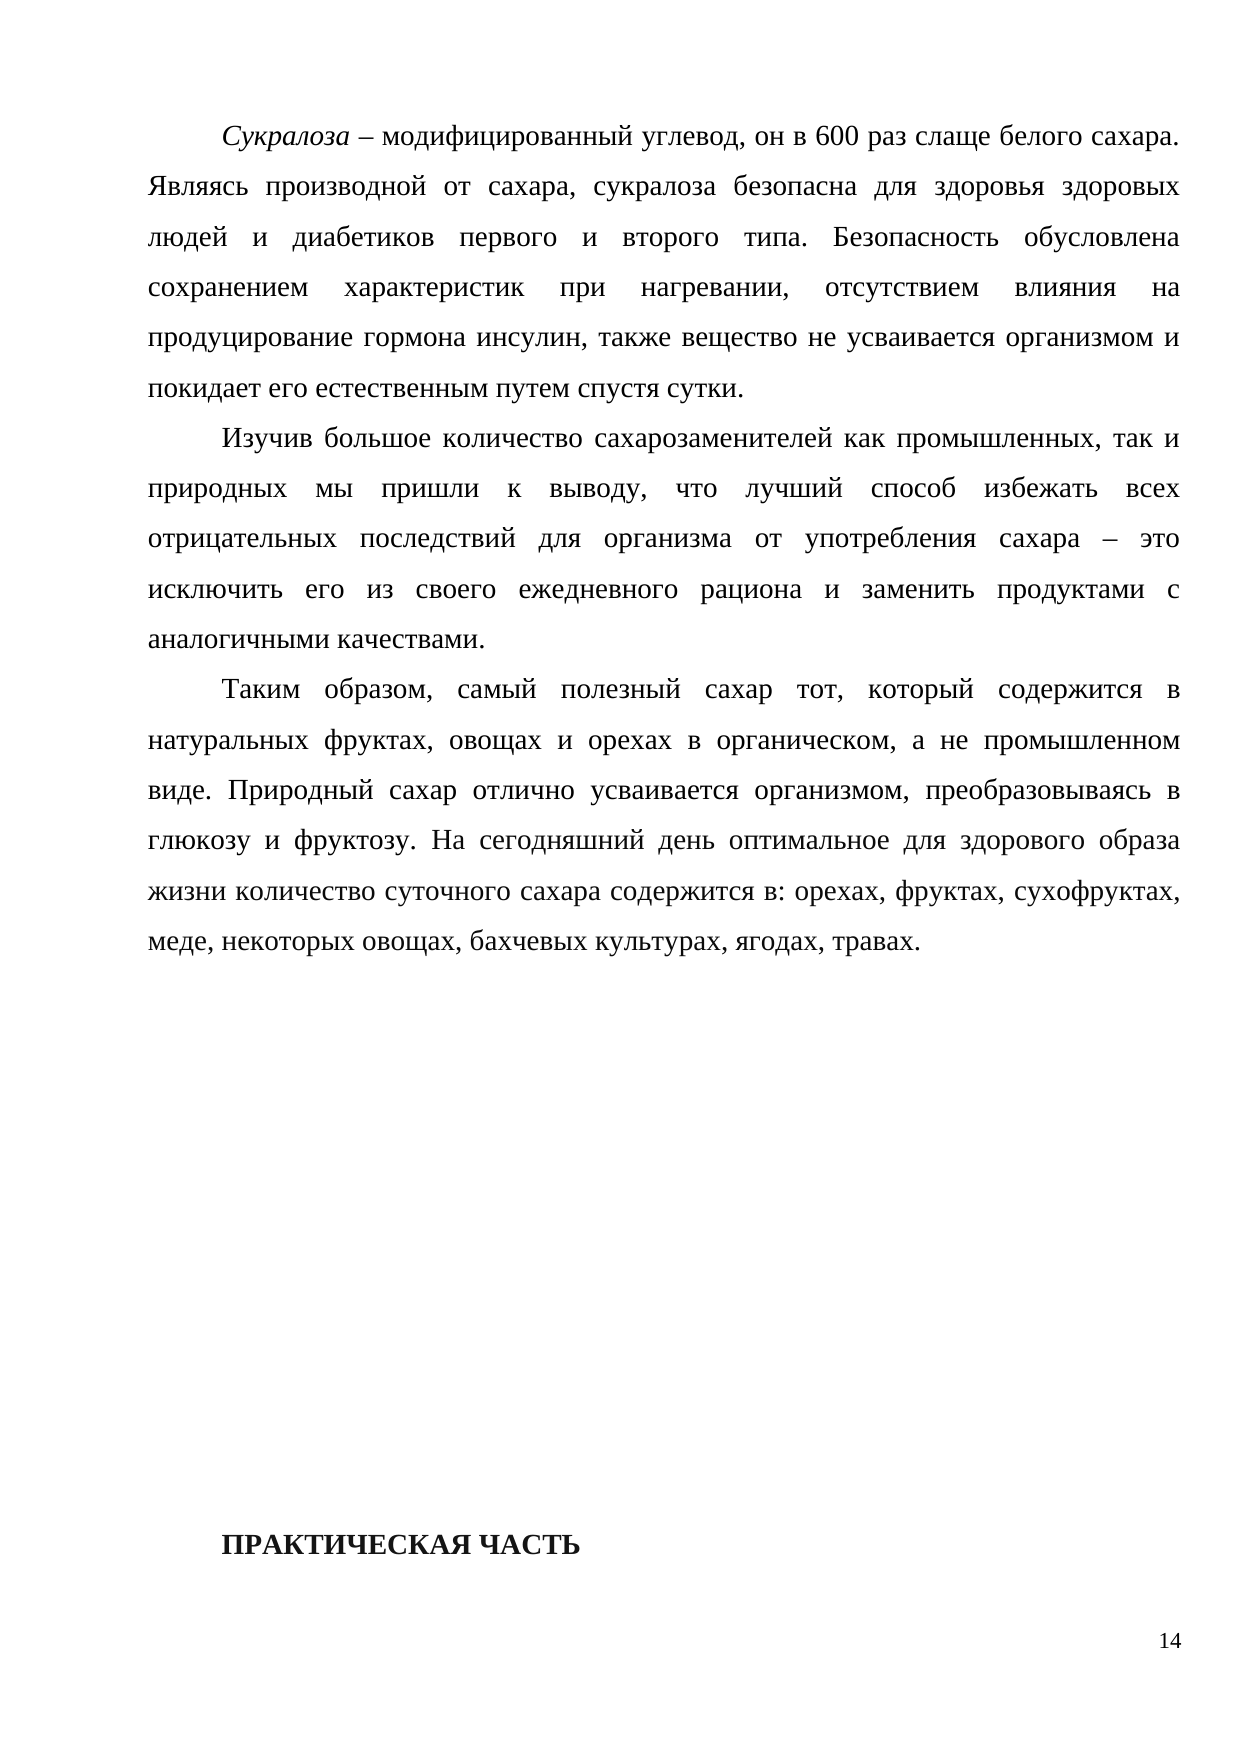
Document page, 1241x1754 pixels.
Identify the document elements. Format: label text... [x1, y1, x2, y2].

text Сукралоза – модифицированный углевод, он в 600 раз слаще белого сахара. Являясь производной от сахара, сукралоза безопасна для здоровья здоровых людей и диабетиков первого и второго типа. Безопасность обусловлена сохранением характеристик при нагревании, отсутствием влияния на продуцирование гормона инсулин, также вещество не усваивается организмом и покидает его естественным путем спустя сутки. [148, 219, 1181, 504]
text Изучив большое количество сахарозаменителей как промышленных, так и природных мы пришли к выводу, что лучший способ избежать всех отрицательных последствий для организма от употребления сахара – это исключить его из своего ежедневного рациона и заменить продуктами с аналогичными качествами. [148, 521, 1181, 755]
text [148, 118, 1181, 202]
text Таким образом, самый полезный сахар тот, который содержится в натуральных фруктах, овощах и орехах в органическом, а не промышленном виде. Природный сахар отлично усваивается организмом, преобразовываясь в глюкозу и фруктозу. На сегодняшний день оптимальное для здорового образа жизни количество суточного сахара содержится в: орехах, фруктах, сухофруктах, меде, некоторых овощах, бахчевых культурах, ягодах, травах. [148, 772, 1181, 1057]
